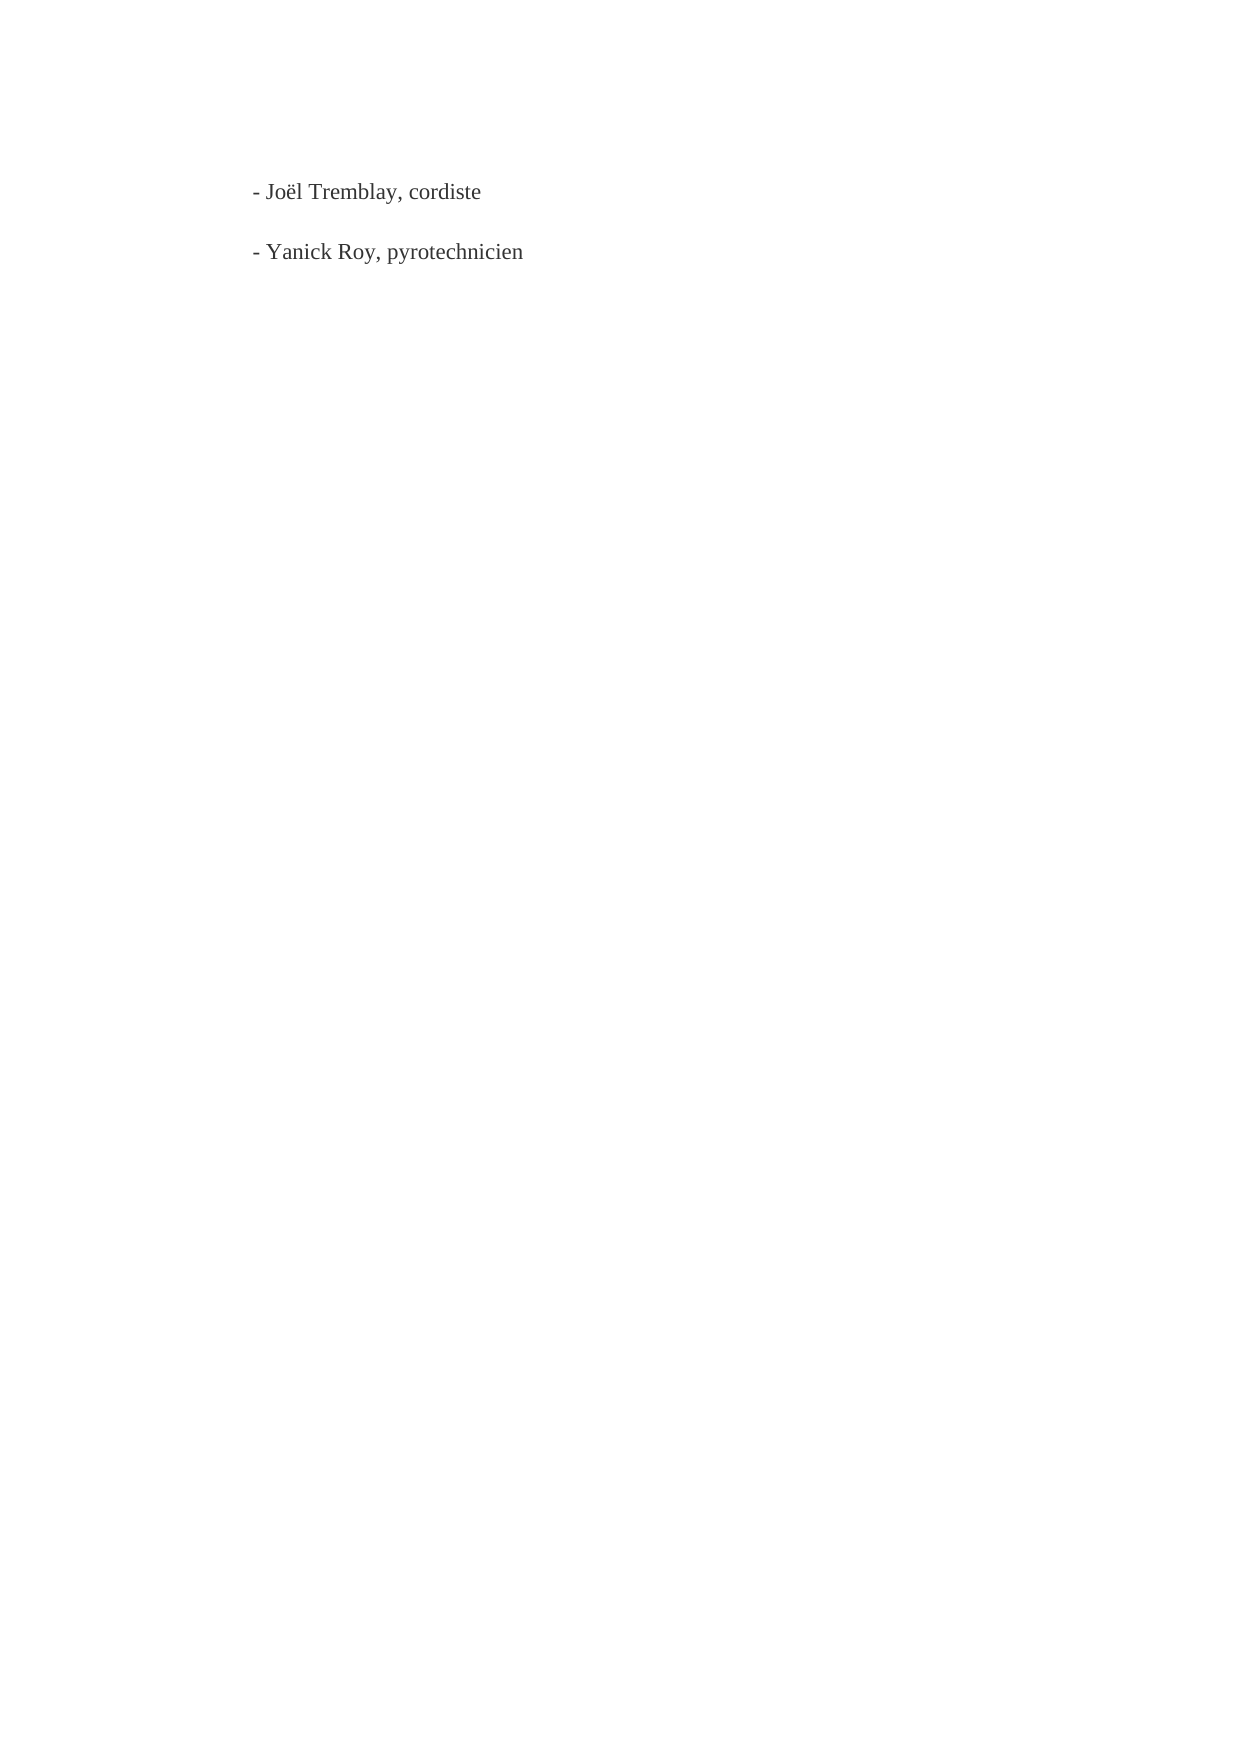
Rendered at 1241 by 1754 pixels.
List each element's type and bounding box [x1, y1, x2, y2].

list [252, 148, 1063, 264]
